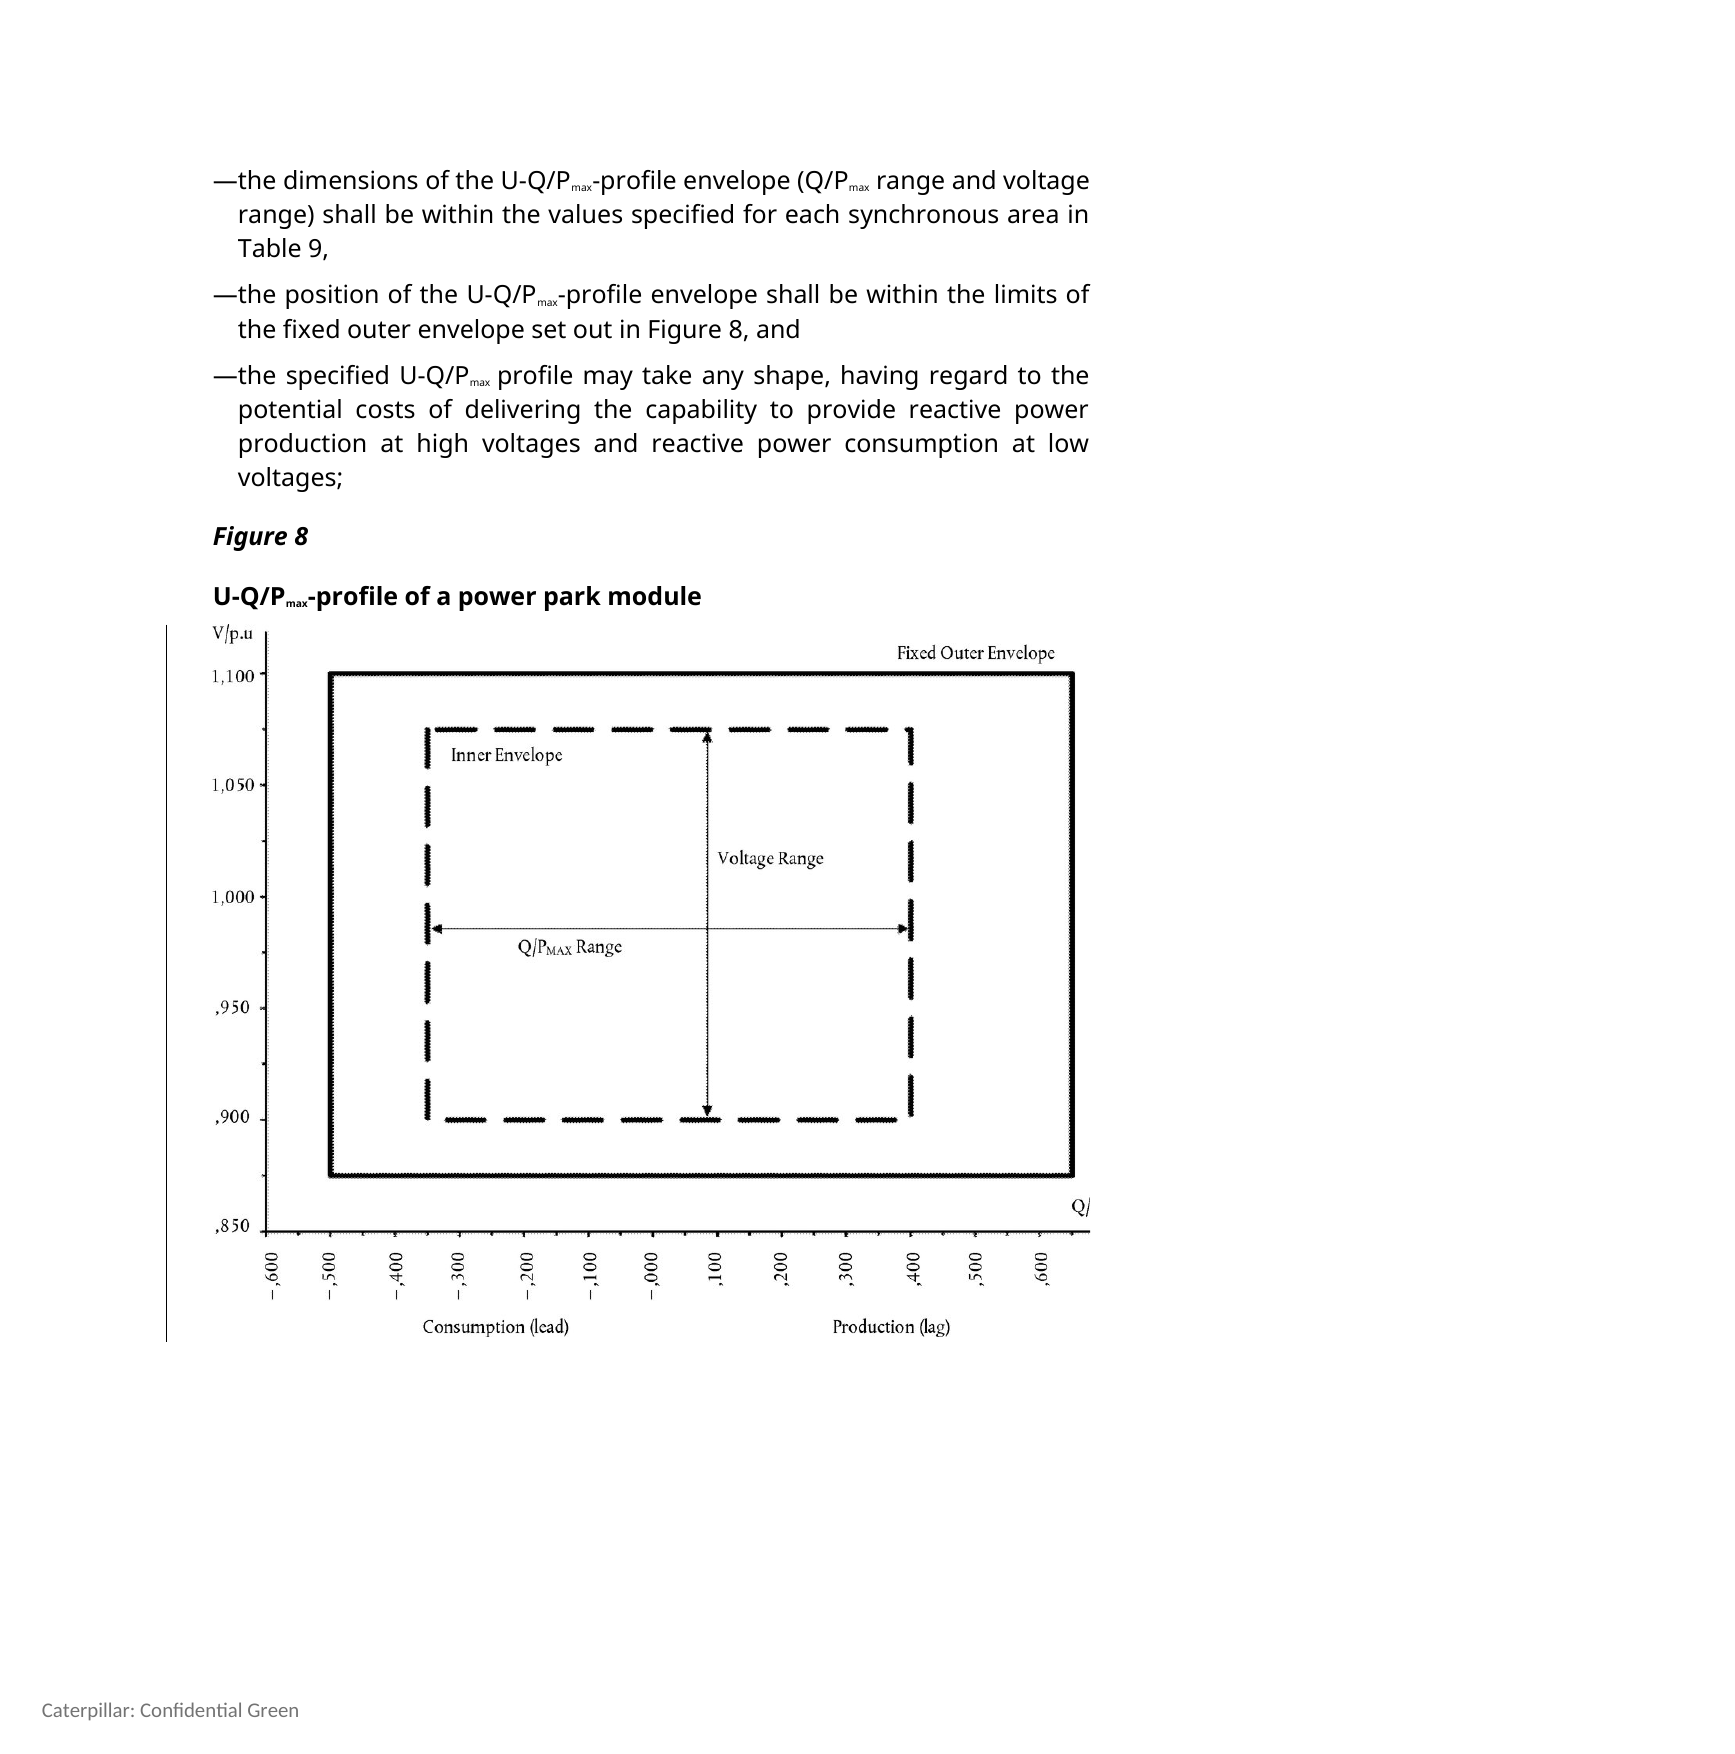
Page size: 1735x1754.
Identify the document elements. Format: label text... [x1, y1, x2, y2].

table_header (b) [150, 150, 181, 1604]
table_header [181, 150, 1090, 1604]
picture [212, 624, 1091, 1337]
